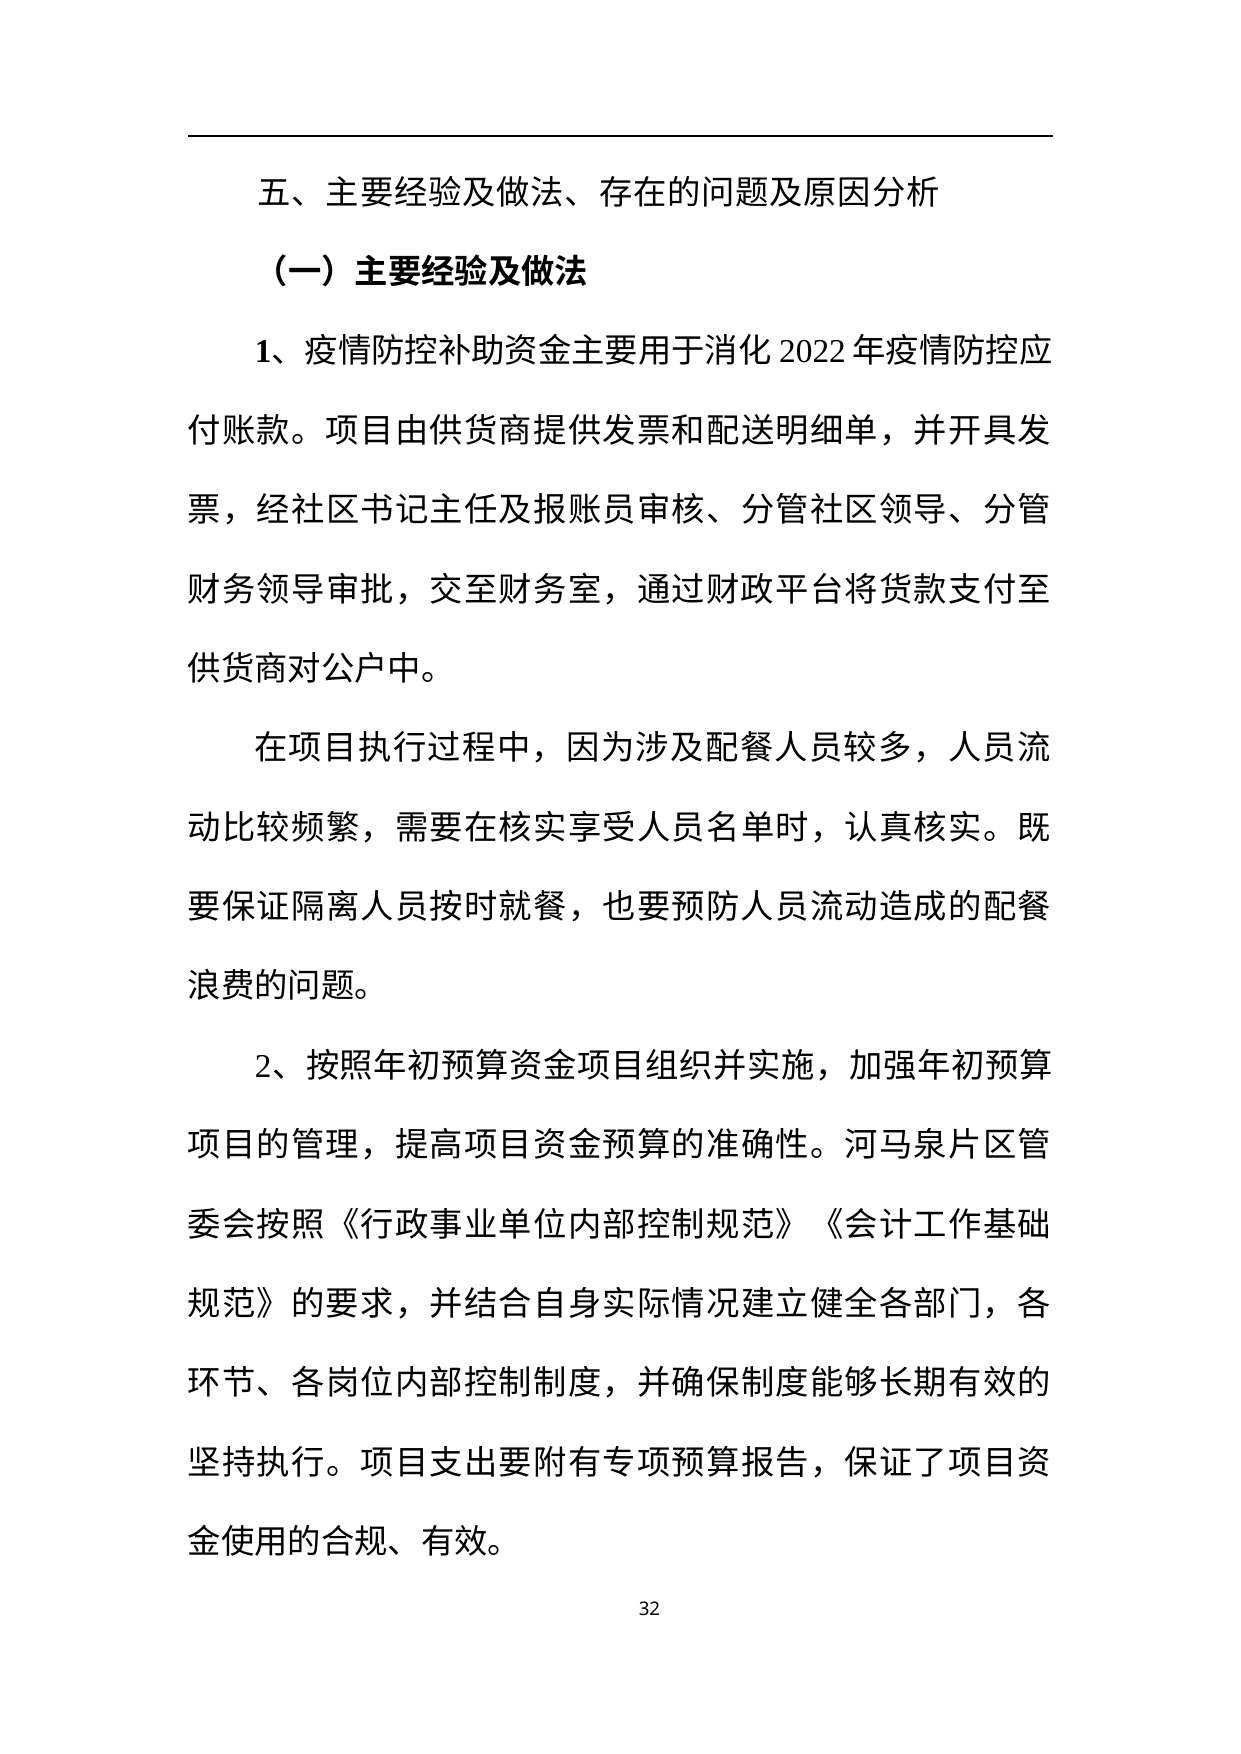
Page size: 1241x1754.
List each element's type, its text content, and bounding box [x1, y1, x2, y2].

text 2、按照年初预算资金项目组织并实施，加强年初预算项目的管理，提高项目资金预算的准确性。河马泉片区管委会按照《行政事业单位内部控制规范》《会计工作基础规范》的要求，并结合自身实际情况建立健全各部门，各环节、各岗位内部控制制度，并确保制度能够长期有效的坚持执行。项目支出要附有专项预算报告，保证了项目资金使用的合规、有效。 [187, 1023, 1053, 1579]
text 1、疫情防控补助资金主要用于消化2022年疫情防控应付账款。项目由供货商提供发票和配送明细单，并开具发票，经社区书记主任及报账员审核、分管社区领导、分管财务领导审批，交至财务室，通过财政平台将货款支付至供货商对公户中。 [187, 309, 1053, 706]
text 在项目执行过程中，因为涉及配餐人员较多，人员流动比较频繁，需要在核实享受人员名单时，认真核实。既要保证隔离人员按时就餐，也要预防人员流动造成的配餐浪费的问题。 [187, 706, 1053, 1023]
subtitle （一）主要经验及做法 [187, 229, 1053, 309]
subtitle 五、主要经验及做法、存在的问题及原因分析 [187, 150, 1053, 229]
